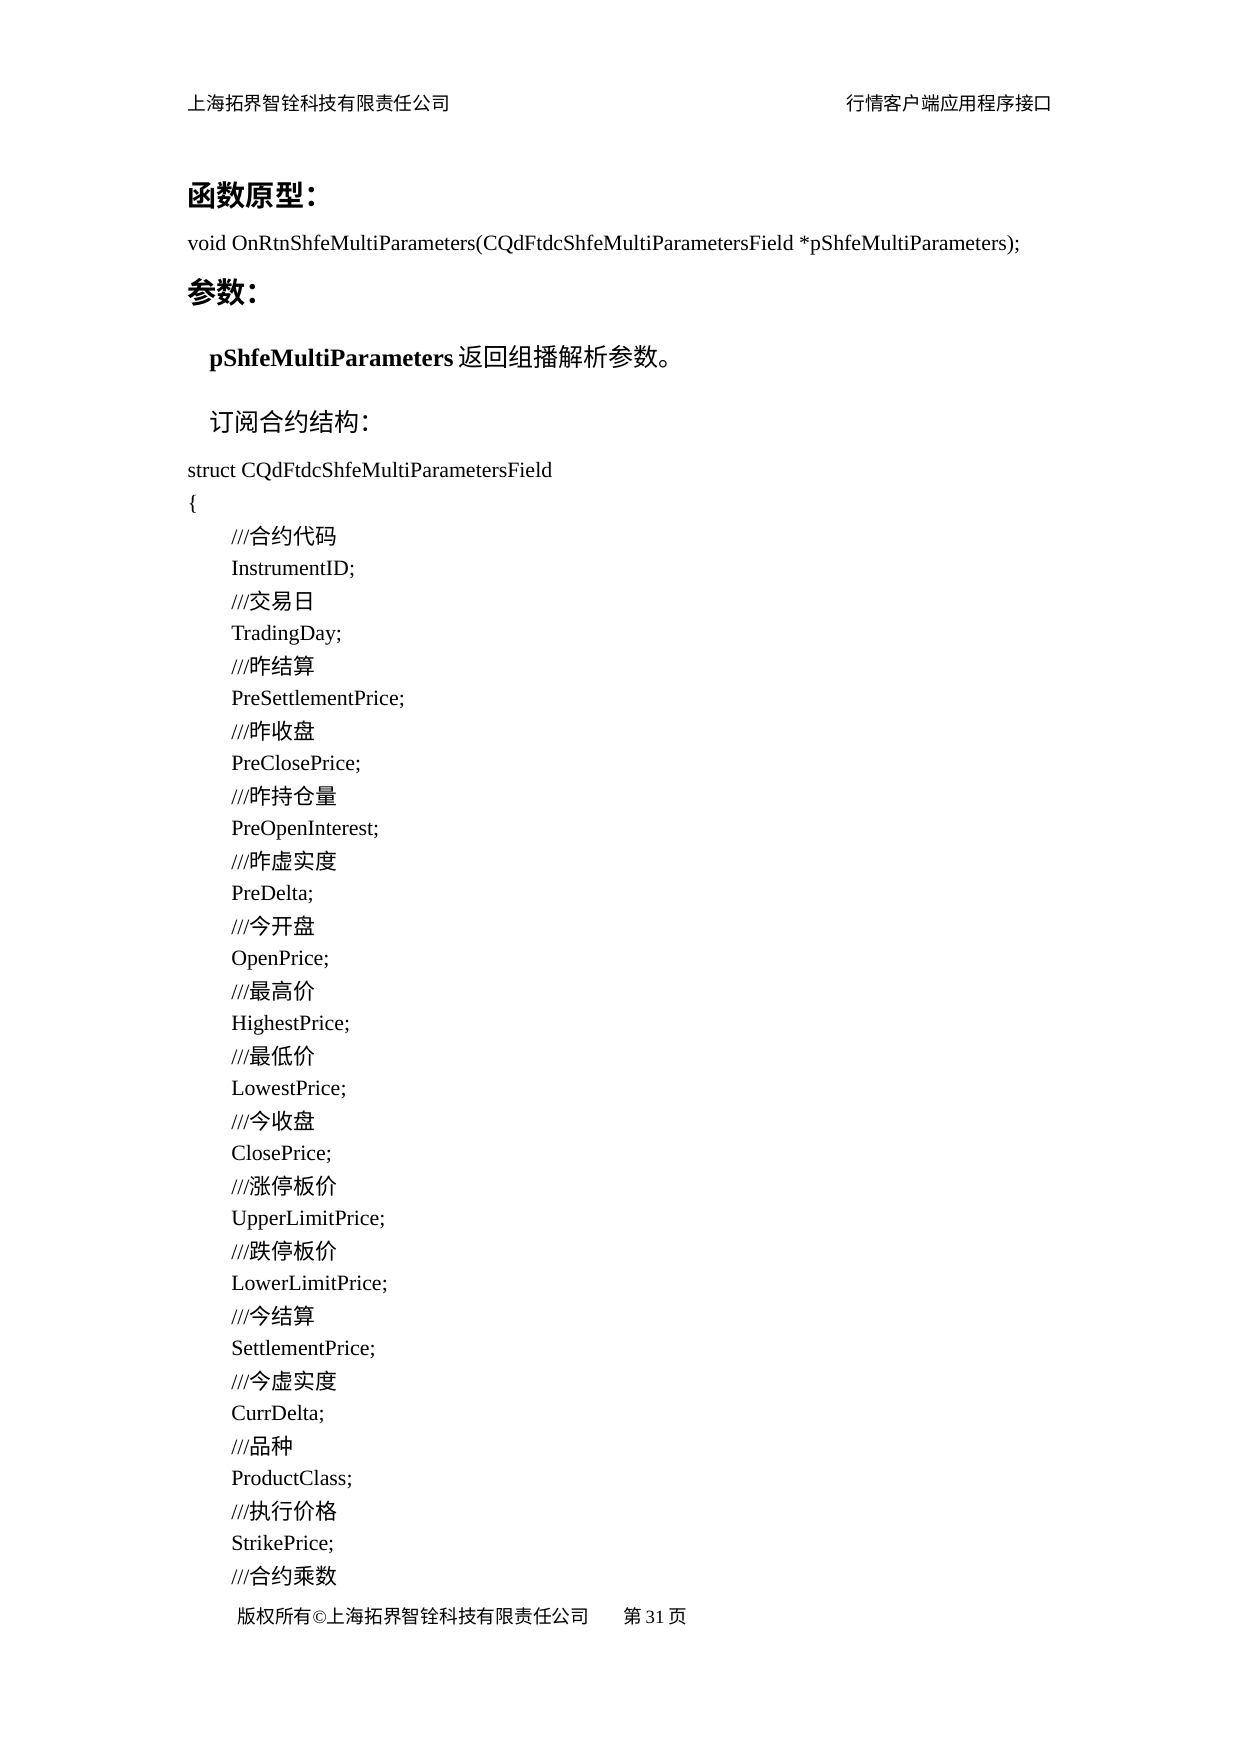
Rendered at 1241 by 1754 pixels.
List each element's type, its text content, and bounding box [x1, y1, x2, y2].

text ///涨停板价 [187, 1168, 1053, 1201]
text PreDelta; [187, 876, 1053, 908]
text UpperLimitPrice; [187, 1201, 1053, 1233]
text OpenPrice; [187, 941, 1053, 973]
text HighestPrice; [187, 1006, 1053, 1038]
text TradingDay; [187, 616, 1053, 648]
text LowerLimitPrice; [187, 1266, 1053, 1298]
text struct CQdFtdcShfeMultiParametersField [187, 453, 1053, 486]
text ClosePrice; [187, 1136, 1053, 1168]
text 参数： [187, 258, 1053, 323]
text ///昨虚实度 [187, 843, 1053, 876]
text void OnRtnShfeMultiParameters(CQdFtdcShfeMultiParametersField *pShfeMultiParameters); [187, 226, 1053, 258]
text { [187, 486, 1053, 518]
text PreSettlementPrice; [187, 681, 1053, 713]
text StrikePrice; [187, 1526, 1053, 1558]
text ///今开盘 [187, 908, 1053, 941]
text ProductClass; [187, 1461, 1053, 1493]
text ///合约乘数 [187, 1558, 1053, 1591]
text CurrDelta; [187, 1396, 1053, 1428]
text ///最高价 [187, 973, 1053, 1006]
text ///今收盘 [187, 1103, 1053, 1136]
text ///昨持仓量 [187, 778, 1053, 811]
text PreClosePrice; [187, 746, 1053, 778]
text ///昨收盘 [187, 713, 1053, 746]
text LowestPrice; [187, 1071, 1053, 1103]
text InstrumentID; [187, 551, 1053, 583]
text ///今结算 [187, 1298, 1053, 1331]
text PreOpenInterest; [187, 811, 1053, 843]
text ///品种 [187, 1428, 1053, 1461]
text ///今虚实度 [187, 1363, 1053, 1396]
text pShfeMultiParameters返回组播解析参数。 [209, 323, 1053, 388]
text 函数原型： [187, 161, 1053, 226]
text ///执行价格 [187, 1493, 1053, 1526]
text SettlementPrice; [187, 1331, 1053, 1363]
text 订阅合约结构： [209, 388, 1053, 453]
text ///昨结算 [187, 648, 1053, 681]
text ///合约代码 [187, 518, 1053, 551]
text ///交易日 [187, 583, 1053, 616]
text ///最低价 [187, 1038, 1053, 1071]
text ///跌停板价 [187, 1233, 1053, 1266]
